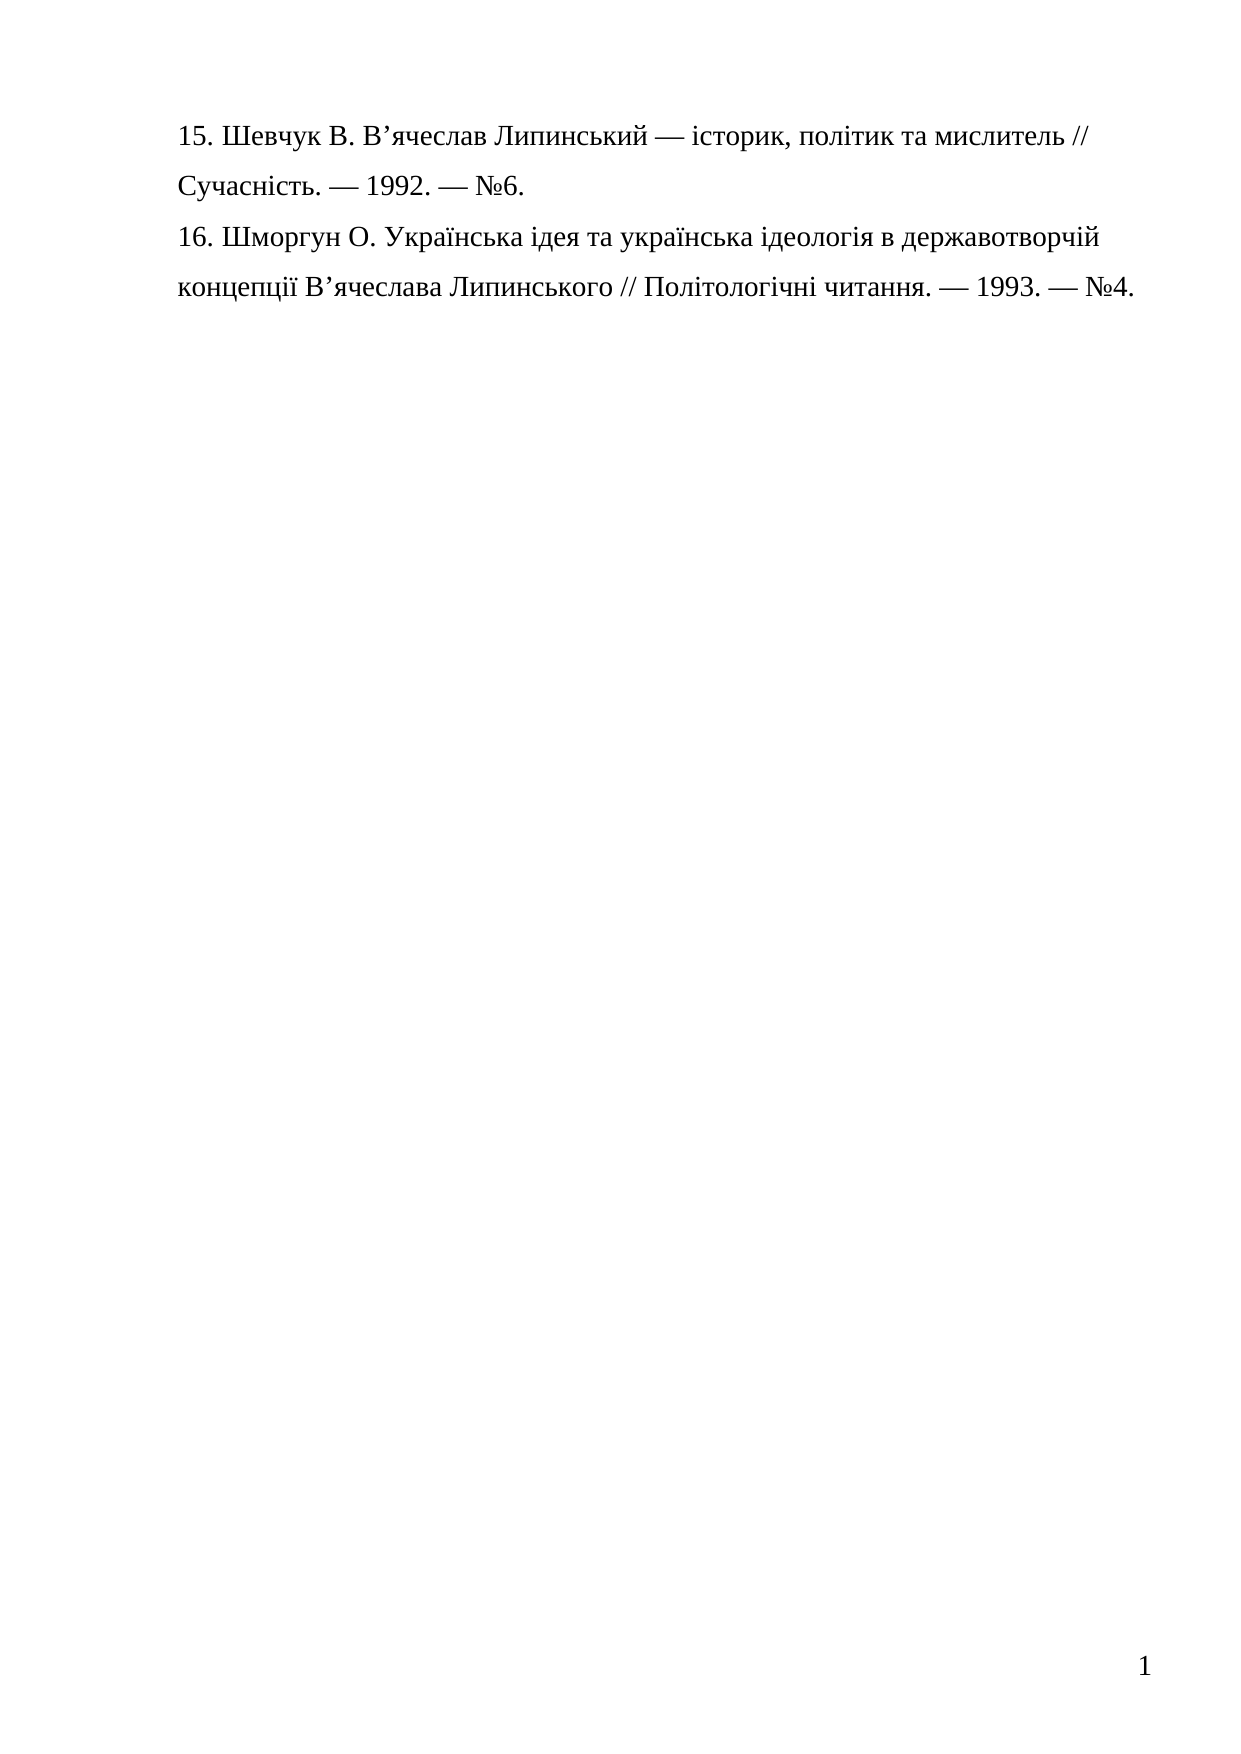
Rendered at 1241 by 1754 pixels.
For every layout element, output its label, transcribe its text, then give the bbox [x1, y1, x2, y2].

list Шморгун О. Українська ідея та українська ідеологія в державотворчій концепції В’ячеслава Липинського // Політологічні читання. — 1993. — №4. [177, 219, 1152, 303]
list Шевчук В. В’ячеслав Липинський — історик, політик та мислитель // Сучасність. — 1992. — №6. [177, 118, 1152, 202]
